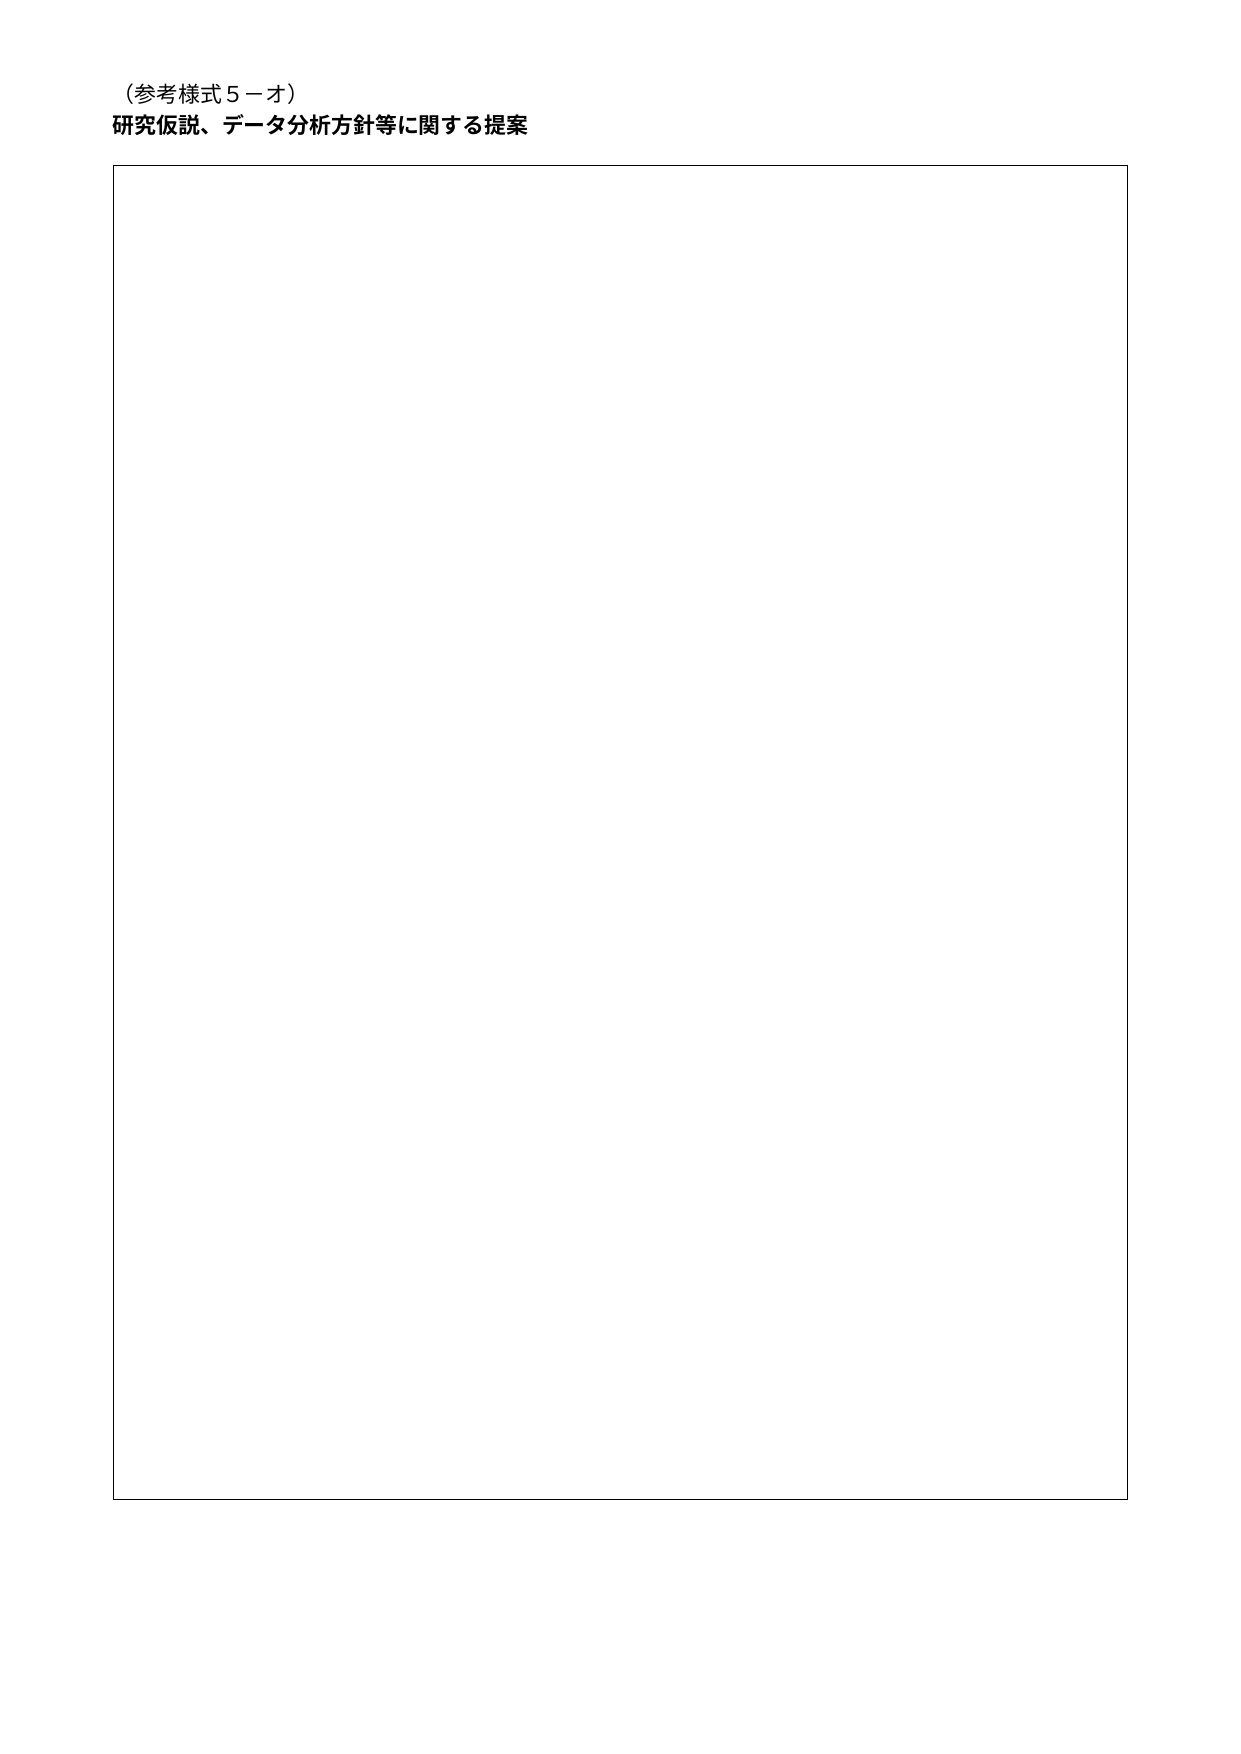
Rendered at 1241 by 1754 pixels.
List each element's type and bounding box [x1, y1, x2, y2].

table_cell [114, 166, 1127, 1499]
